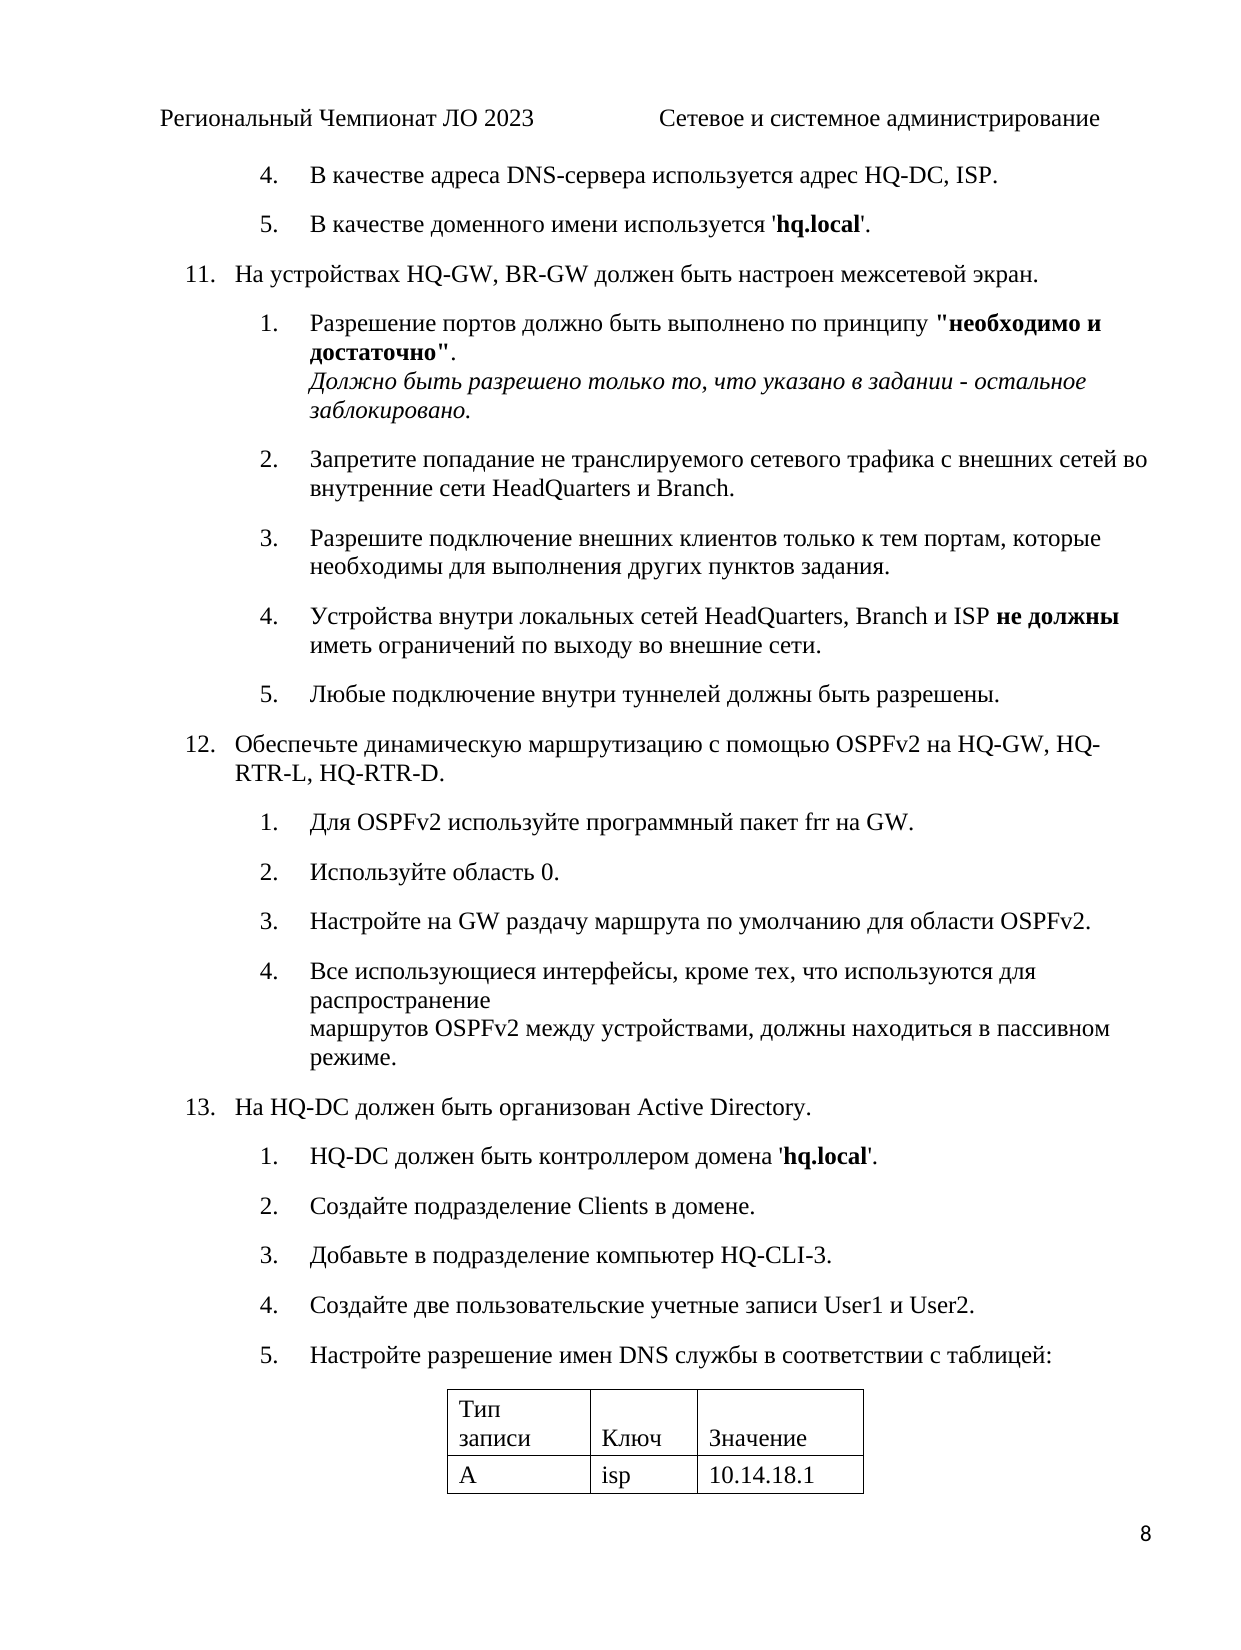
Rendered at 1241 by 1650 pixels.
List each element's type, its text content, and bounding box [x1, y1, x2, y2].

table_header Значение [698, 1390, 863, 1455]
list В качестве доменного имени используется 'hq.local'. [259, 209, 1152, 238]
list Создайте две пользовательские учетные записи User1 и User2. [259, 1290, 1152, 1319]
table_cell 10.14.18.1 [698, 1456, 863, 1493]
list Настройте разрешение имен DNS службы в соответствии с таблицей: [259, 1340, 1152, 1368]
list HQ-DC должен быть контроллером домена 'hq.local'. [259, 1141, 1152, 1170]
table_cell isp [591, 1456, 697, 1493]
list Устройства внутри локальных сетей HeadQuarters, Branch и ISP не должны иметь ограничений по выходу во внешние сети. [259, 601, 1152, 658]
table_cell A [448, 1456, 590, 1493]
list Настройте на GW раздачу маршрута по умолчанию для области OSPFv2. [259, 906, 1152, 935]
list Для OSPFv2 используйте программный пакет frr на GW. [259, 807, 1152, 836]
list На HQ-DC должен быть организован Active Directory. [184, 1092, 1152, 1121]
list Используйте область 0. [259, 857, 1152, 886]
list Разрешите подключение внешних клиентов только к тем портам, которые необходимы для выполнения других пунктов задания. [259, 523, 1152, 580]
list Все использующиеся интерфейсы, кроме тех, что используются для распространение маршрутов OSPFv2 между устройствами, должны находиться в пассивном режиме. [259, 956, 1152, 1071]
list Добавьте в подразделение компьютер HQ-CLI-3. [259, 1241, 1152, 1269]
table_header Ключ [591, 1390, 697, 1455]
list В качестве адреса DNS-сервера используется адрес HQ-DC, ISP. [259, 160, 1152, 188]
list Разрешение портов должно быть выполнено по принципу "необходимо и достаточно". Должно быть разрешено только то, что указано в задании - остальное заблокировано. [259, 308, 1152, 423]
list На устройствах HQ-GW, BR-GW должен быть настроен межсетевой экран. [184, 259, 1152, 288]
list Запретите попадание не транслируемого сетевого трафика с внешних сетей во внутренние сети HeadQuarters и Branch. [259, 444, 1152, 502]
list Создайте подразделение Clients в домене. [259, 1191, 1152, 1220]
table_header Тип записи [448, 1390, 590, 1455]
list Любые подключение внутри туннелей должны быть разрешены. [259, 679, 1152, 708]
list Обеспечьте динамическую маршрутизацию с помощью OSPFv2 на HQ-GW, HQ-RTR-L, HQ-RTR-D. [184, 729, 1152, 786]
